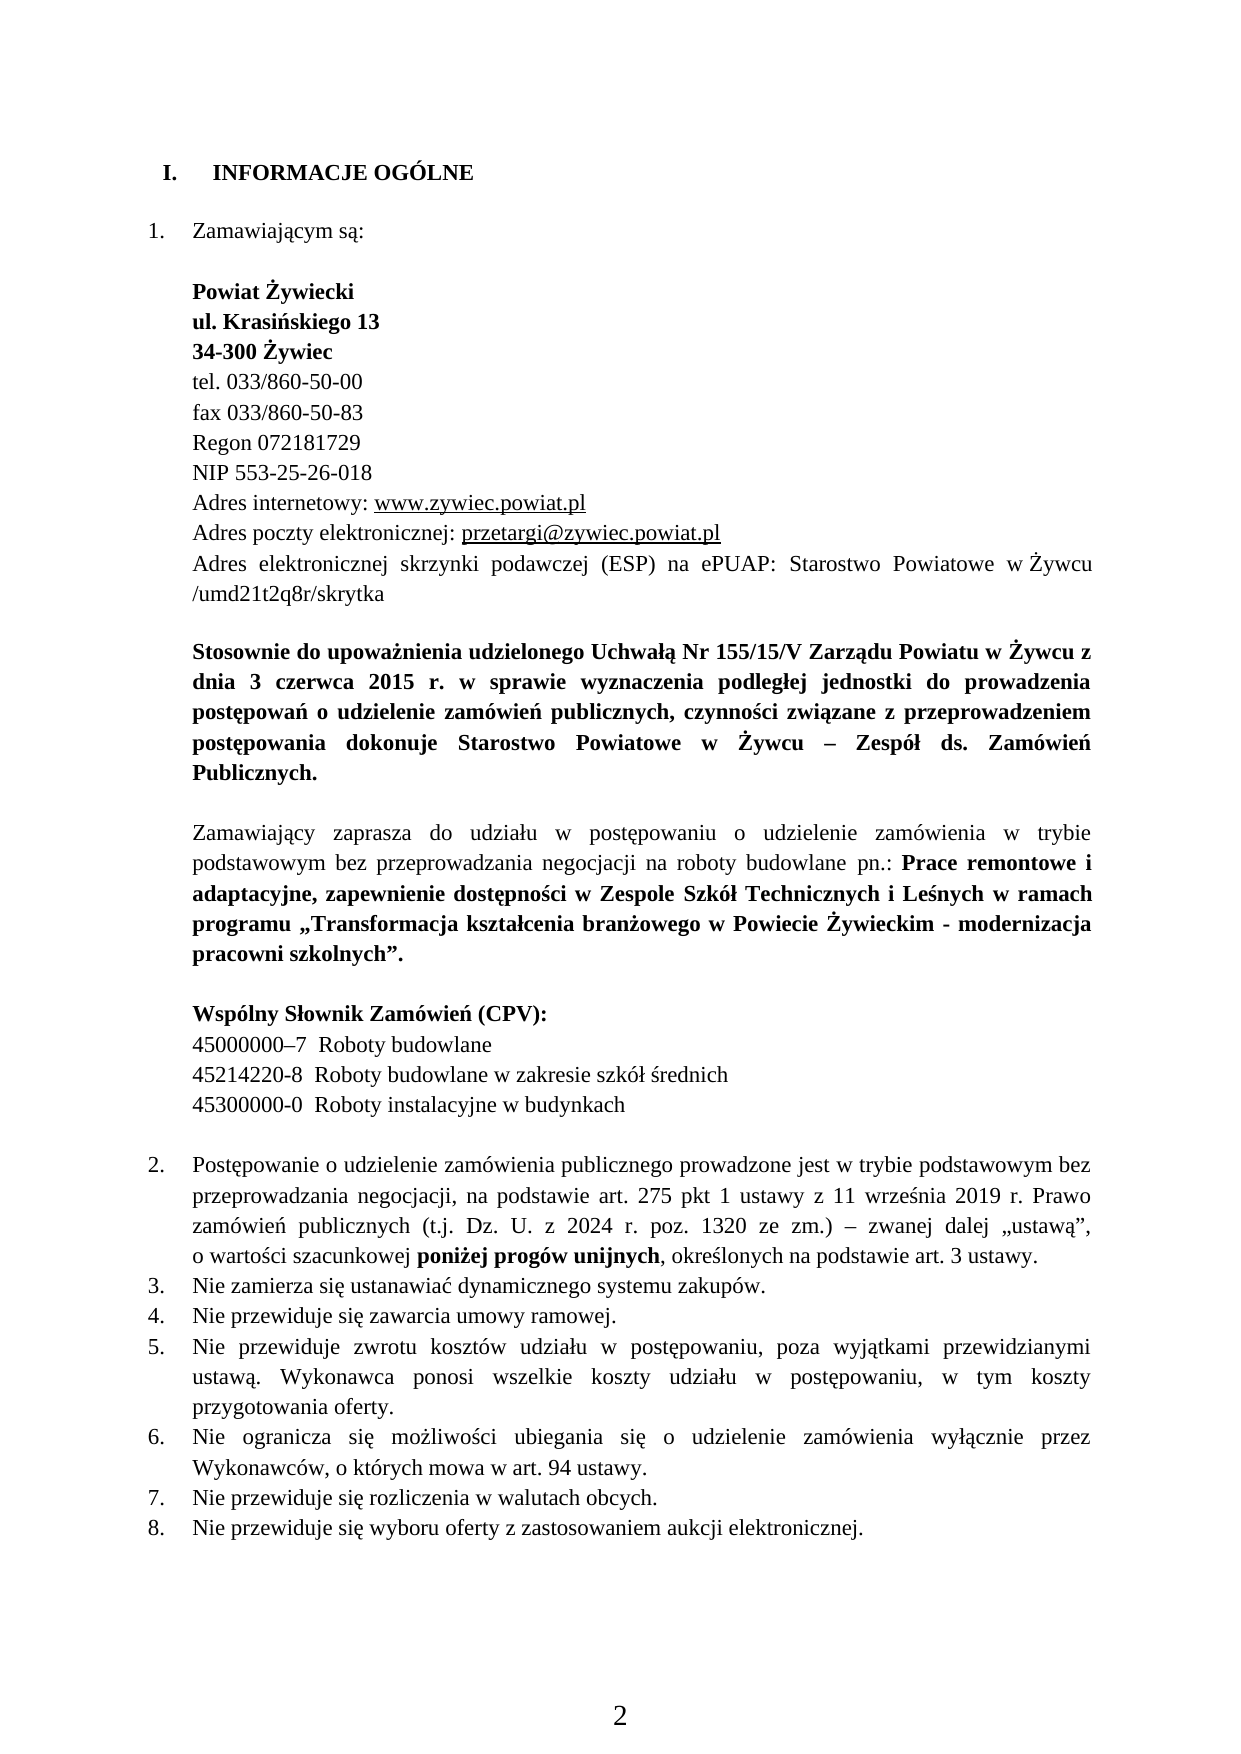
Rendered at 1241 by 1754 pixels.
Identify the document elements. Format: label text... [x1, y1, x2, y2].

text Zamawiający zaprasza do udziału w postępowaniu o udzielenie zamówienia w trybie podstawowym bez przeprowadzania negocjacji na roboty budowlane pn.: Prace remontowe i adaptacyjne, zapewnienie dostępności w Zespole Szkół Technicznych i Leśnych w ramach programu „Transformacja kształcenia branżowego w Powiecie Żywieckim - modernizacja pracowni szkolnych”. [192, 819, 1092, 966]
text fax 033/860-50-83 [148, 398, 1092, 425]
list Informacje ogólne [162, 159, 1092, 186]
text NIP 553-25-26-018 [148, 459, 1092, 485]
text Adres poczty elektronicznej: przetargi@zywiec.powiat.pl [148, 519, 1092, 546]
list Nie zamierza się ustanawiać dynamicznego systemu zakupów. [148, 1272, 1092, 1299]
text Stosownie do upoważnienia udzielonego Uchwałą Nr 155/15/V Zarządu Powiatu w Żywcu z dnia 3 czerwca 2015 r. w sprawie wyznaczenia podległej jednostki do prowadzenia postępowań o udzielenie zamówień publicznych, czynności związane z przeprowadzeniem postępowania dokonuje Starostwo Powiatowe w Żywcu – Zespół ds. Zamówień Publicznych. [192, 638, 1092, 785]
text Adres internetowy: www.zywiec.powiat.pl [148, 489, 1092, 516]
text 45300000-0 Roboty instalacyjne w budynkach [192, 1091, 1092, 1117]
text Adres elektronicznej skrzynki podawczej (ESP) na ePUAP: Starostwo Powiatowe w Żywcu /umd21t2q8r/skrytka [148, 549, 1092, 606]
text Regon 072181729 [148, 429, 1092, 455]
list Nie przewiduje się zawarcia umowy ramowej. [148, 1302, 1092, 1329]
text Powiat Żywiecki [148, 278, 1092, 304]
text ul. Krasińskiego 13 [148, 308, 1092, 334]
list Zamawiającym są: [148, 217, 1092, 244]
text 45214220-8 Roboty budowlane w zakresie szkół średnich [192, 1061, 1092, 1087]
list Nie ogranicza się możliwości ubiegania się o udzielenie zamówienia wyłącznie przez Wykonawców, o których mowa w art. 94 ustawy. [148, 1423, 1092, 1480]
list Nie przewiduje się wyboru oferty z zastosowaniem aukcji elektronicznej. [148, 1514, 1092, 1540]
text Wspólny Słownik Zamówień (CPV): [192, 1000, 1092, 1027]
text 45000000–7 Roboty budowlane [192, 1031, 1092, 1057]
list Nie przewiduje się rozliczenia w walutach obcych. [148, 1484, 1092, 1510]
list Postępowanie o udzielenie zamówienia publicznego prowadzone jest w trybie podstawowym bez przeprowadzania negocjacji, na podstawie art. 275 pkt 1 ustawy z 11 września 2019 r. Prawo zamówień publicznych (t.j. Dz. U. z 2024 r. poz. 1320 ze zm.) – zwanej dalej „ustawą”, o wartości szacunkowej poniżej progów unijnych, określonych na podstawie art. 3 ustawy. [148, 1151, 1092, 1268]
list Nie przewiduje zwrotu kosztów udziału w postępowaniu, poza wyjątkami przewidzianymi ustawą. Wykonawca ponosi wszelkie koszty udziału w postępowaniu, w tym koszty przygotowania oferty. [148, 1333, 1092, 1419]
text 34-300 Żywiec [148, 338, 1092, 364]
text tel. 033/860-50-00 [148, 368, 1092, 395]
